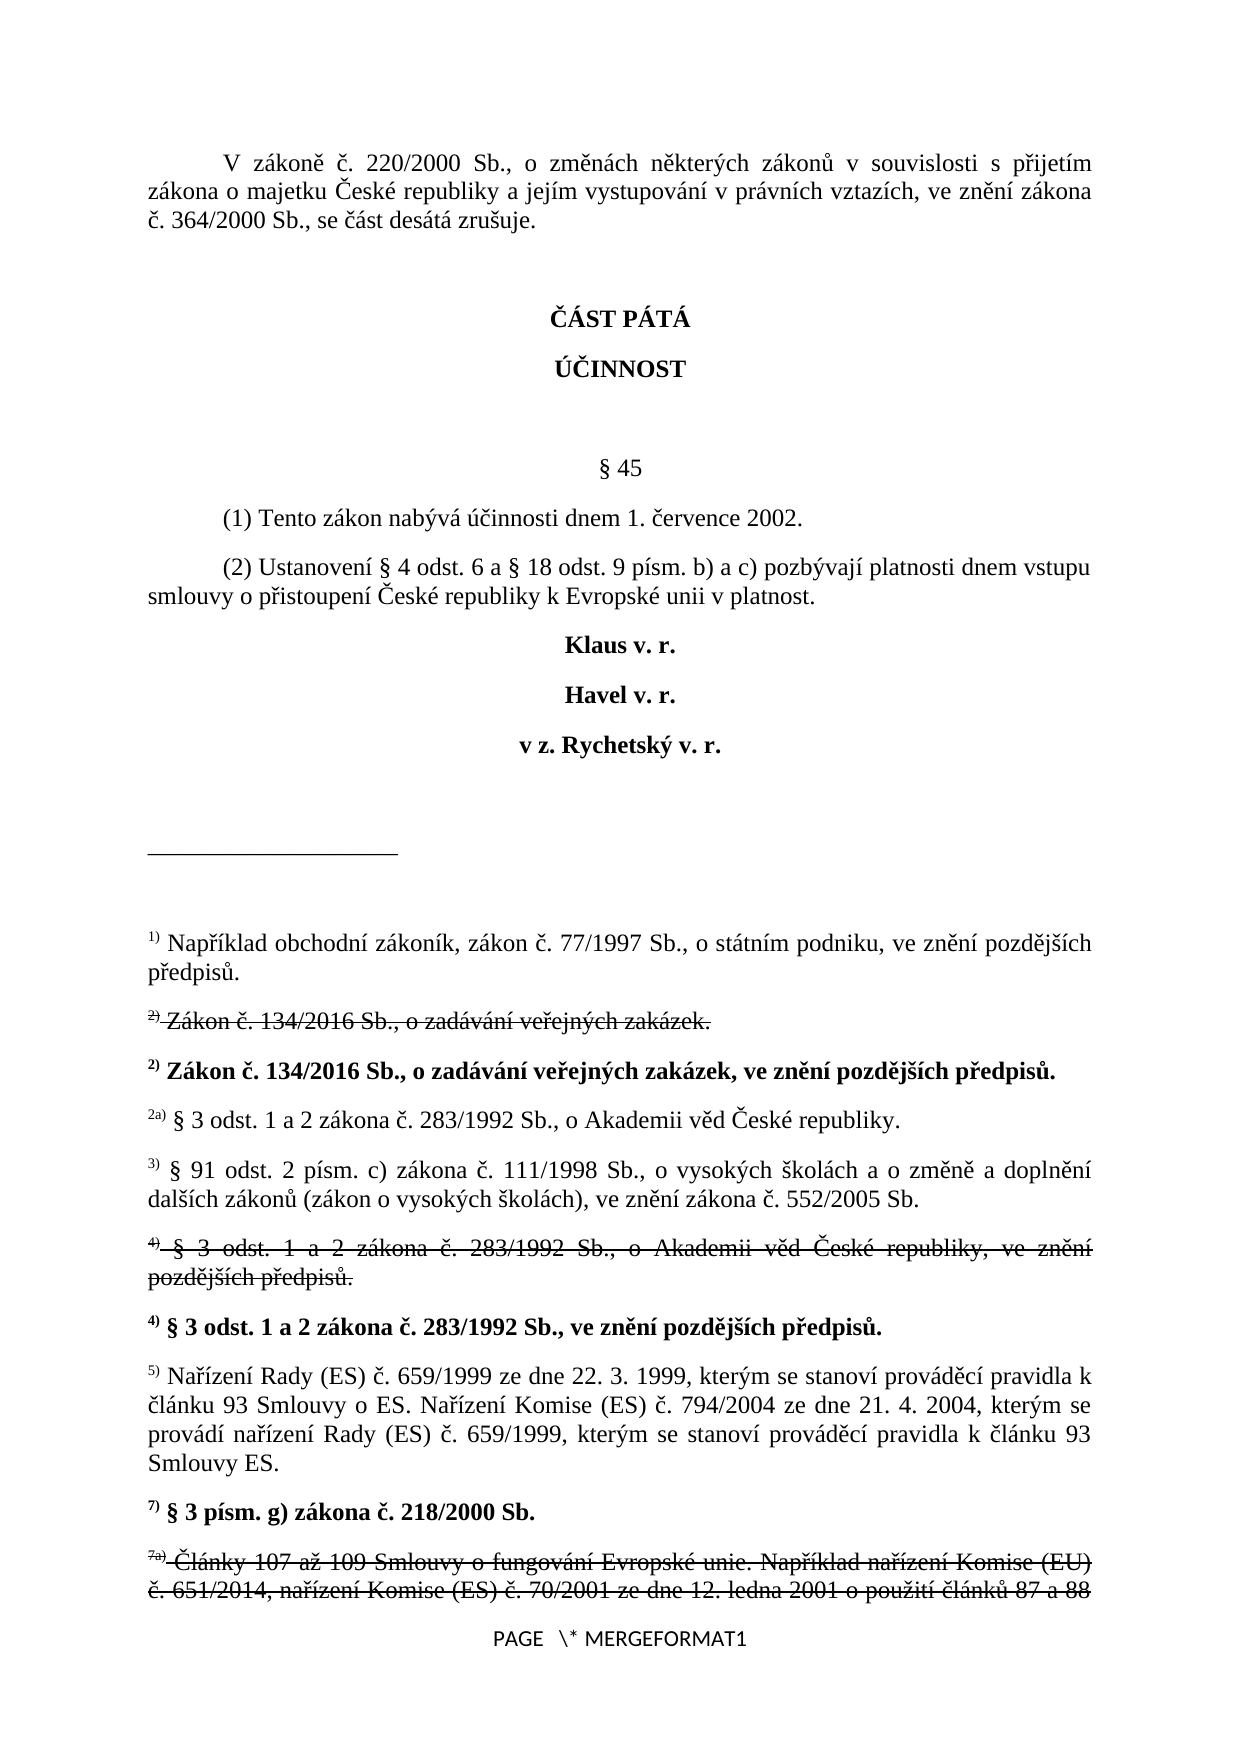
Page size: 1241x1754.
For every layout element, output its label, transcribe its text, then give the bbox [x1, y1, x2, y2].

text Klaus v. r. [148, 631, 1092, 659]
text Havel v. r. [148, 680, 1092, 709]
text 5) Nařízení Rady (ES) č. 659/1999 ze dne 22. 3. 1999, kterým se stanoví prováděcí pravidla k článku 93 Smlouvy o ES. Nařízení Komise (ES) č. 794/2004 ze dne 21. 4. 2004, kterým se provádí nařízení Rady (ES) č. 659/1999, kterým se stanoví prováděcí pravidla k článku 93 Smlouvy ES. [148, 1361, 1092, 1476]
text § 45 [148, 453, 1092, 482]
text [148, 1547, 1092, 1604]
text ÚČINNOST [148, 354, 1092, 383]
text 4) § 3 odst. 1 a 2 zákona č. 283/1992 Sb., o Akademii věd České republiky, ve znění pozdějších předpisů. [148, 1233, 1092, 1291]
text 4) § 3 odst. 1 a 2 zákona č. 283/1992 Sb., ve znění pozdějších předpisů. [148, 1312, 1092, 1341]
text 2) Zákon č. 134/2016 Sb., o zadávání veřejných zakázek. [148, 1006, 1092, 1035]
text 2a) § 3 odst. 1 a 2 zákona č. 283/1992 Sb., o Akademii věd České republiky. [148, 1106, 1092, 1134]
text (1) Tento zákon nabývá účinnosti dnem 1. července 2002. [148, 503, 1092, 531]
text ____________________ [148, 829, 1092, 858]
text v z. Rychetský v. r. [148, 730, 1092, 758]
text (2) Ustanovení § 4 odst. 6 a § 18 odst. 9 písm. b) a c) pozbývají platnosti dnem vstupu smlouvy o přistoupení České republiky k Evropské unii v platnost. [148, 552, 1092, 610]
text 7) § 3 písm. g) zákona č. 218/2000 Sb. [148, 1497, 1092, 1526]
text ČÁST PÁTÁ [148, 304, 1092, 333]
text 2) Zákon č. 134/2016 Sb., o zadávání veřejných zakázek, ve znění pozdějších předpisů. [148, 1056, 1092, 1085]
text 3) § 91 odst. 2 písm. c) zákona č. 111/1998 Sb., o vysokých školách a o změně a doplnění dalších zákonů (zákon o vysokých školách), ve znění zákona č. 552/2005 Sb. [148, 1155, 1092, 1213]
text V zákoně č. 220/2000 Sb., o změnách některých zákonů v souvislosti s přijetím zákona o majetku České republiky a jejím vystupování v právních vztazích, ve znění zákona č. 364/2000 Sb., se část desátá zrušuje. [148, 148, 1092, 234]
text 1) Například obchodní zákoník, zákon č. 77/1997 Sb., o státním podniku, ve znění pozdějších předpisů. [148, 928, 1092, 986]
